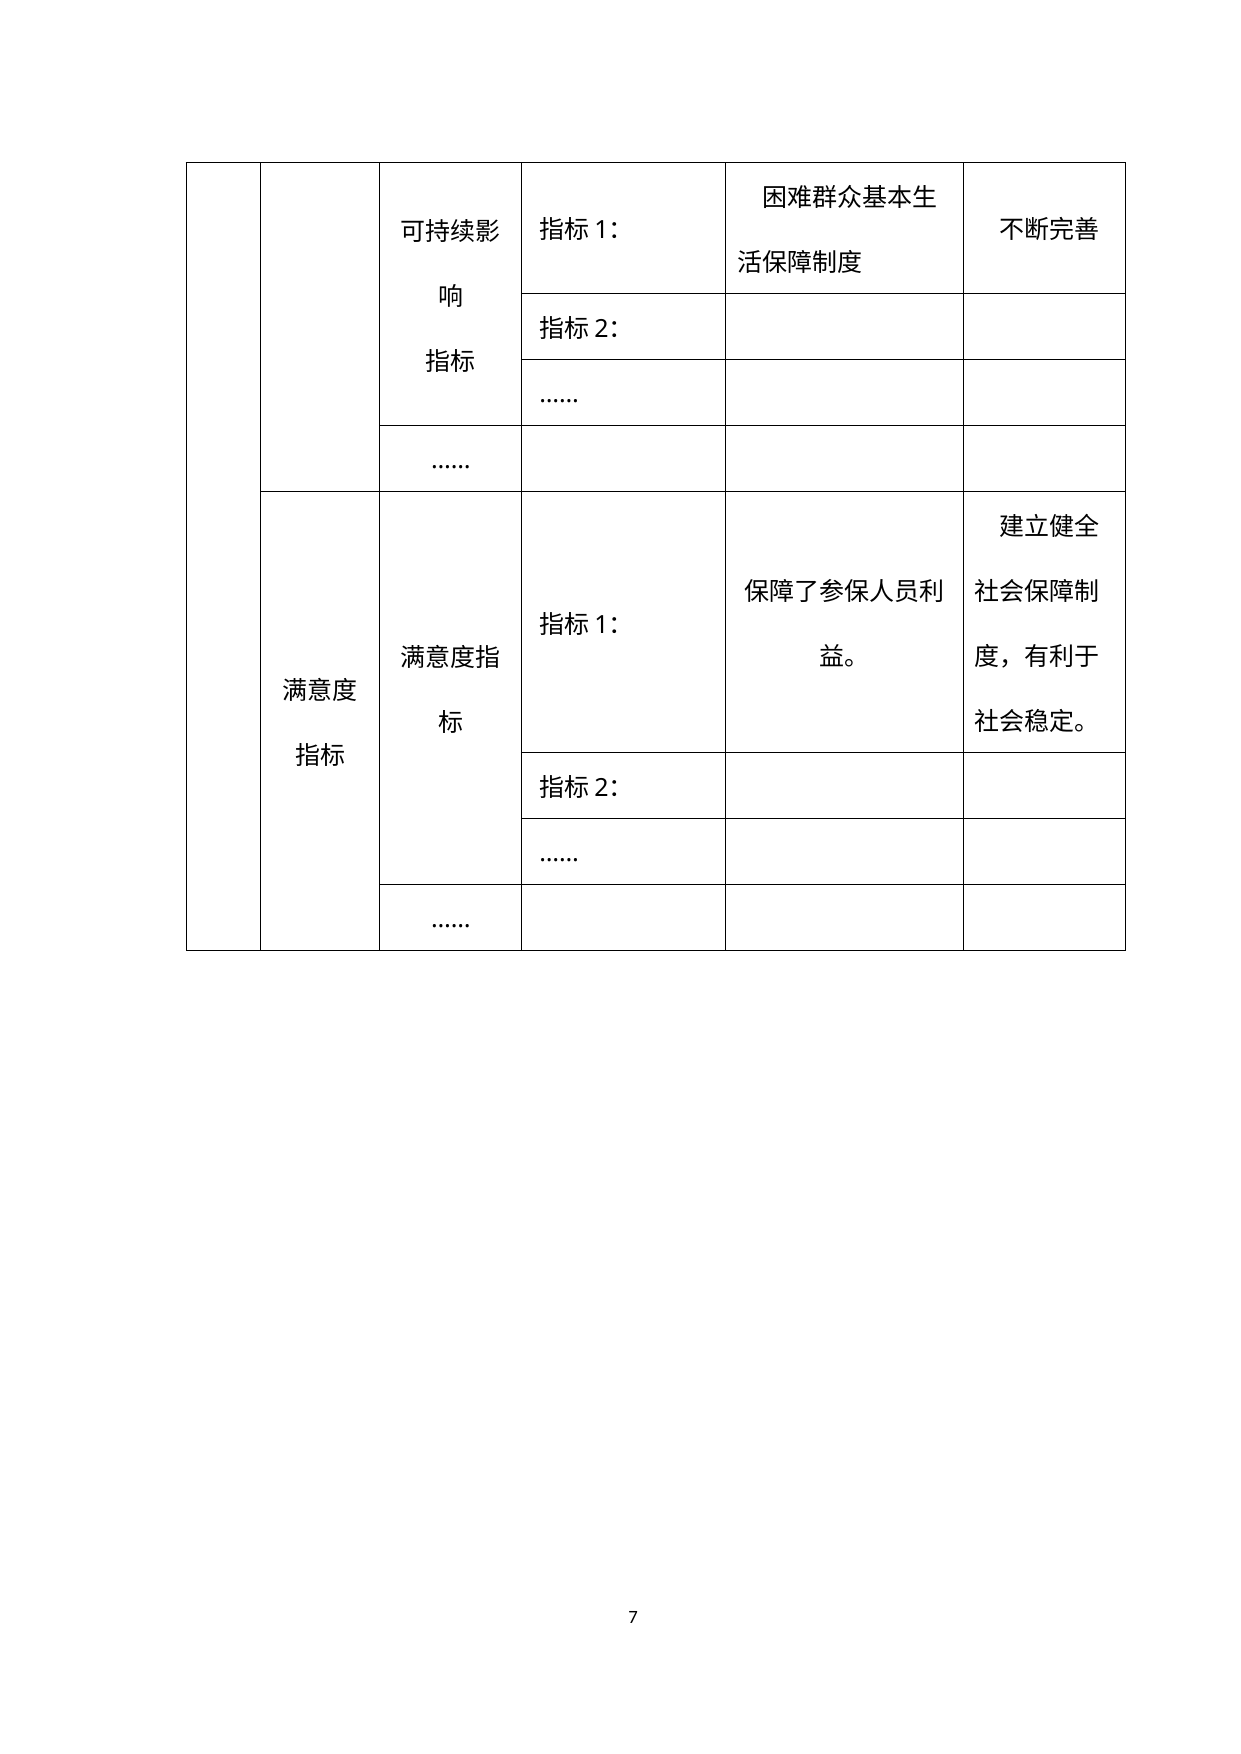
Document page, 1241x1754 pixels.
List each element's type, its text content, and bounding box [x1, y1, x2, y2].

table_cell 困难群众基本生活保障制度 [726, 163, 963, 293]
table_cell 保障了参保人员利益。 [726, 492, 963, 752]
table_cell [726, 426, 963, 491]
table_cell 指标2： [522, 753, 725, 818]
table_cell 不断完善 [964, 163, 1125, 293]
table_cell [964, 753, 1125, 818]
table_cell [726, 360, 963, 425]
table_cell [726, 819, 963, 884]
table_cell …… [522, 819, 725, 884]
table_cell [964, 819, 1125, 884]
table_cell 可持续影响 指标 [380, 163, 521, 425]
table_cell 建立健全社会保障制度，有利于社会稳定。 [964, 492, 1125, 752]
table_cell …… [380, 426, 521, 491]
table_cell [964, 885, 1125, 950]
table_cell [522, 426, 725, 491]
table_cell [726, 885, 963, 950]
table_cell [964, 294, 1125, 359]
table_cell [726, 294, 963, 359]
table_cell 指标1： [522, 163, 725, 293]
table_cell …… [522, 360, 725, 425]
table_cell 满意度指标 [380, 492, 521, 884]
table_cell …… [380, 885, 521, 950]
table_cell 指标1： [522, 492, 725, 752]
table_cell [964, 360, 1125, 425]
table_cell [522, 885, 725, 950]
table_cell 满意度 指标 [261, 492, 379, 950]
table_cell [726, 753, 963, 818]
table_cell [964, 426, 1125, 491]
table_cell 指标2： [522, 294, 725, 359]
